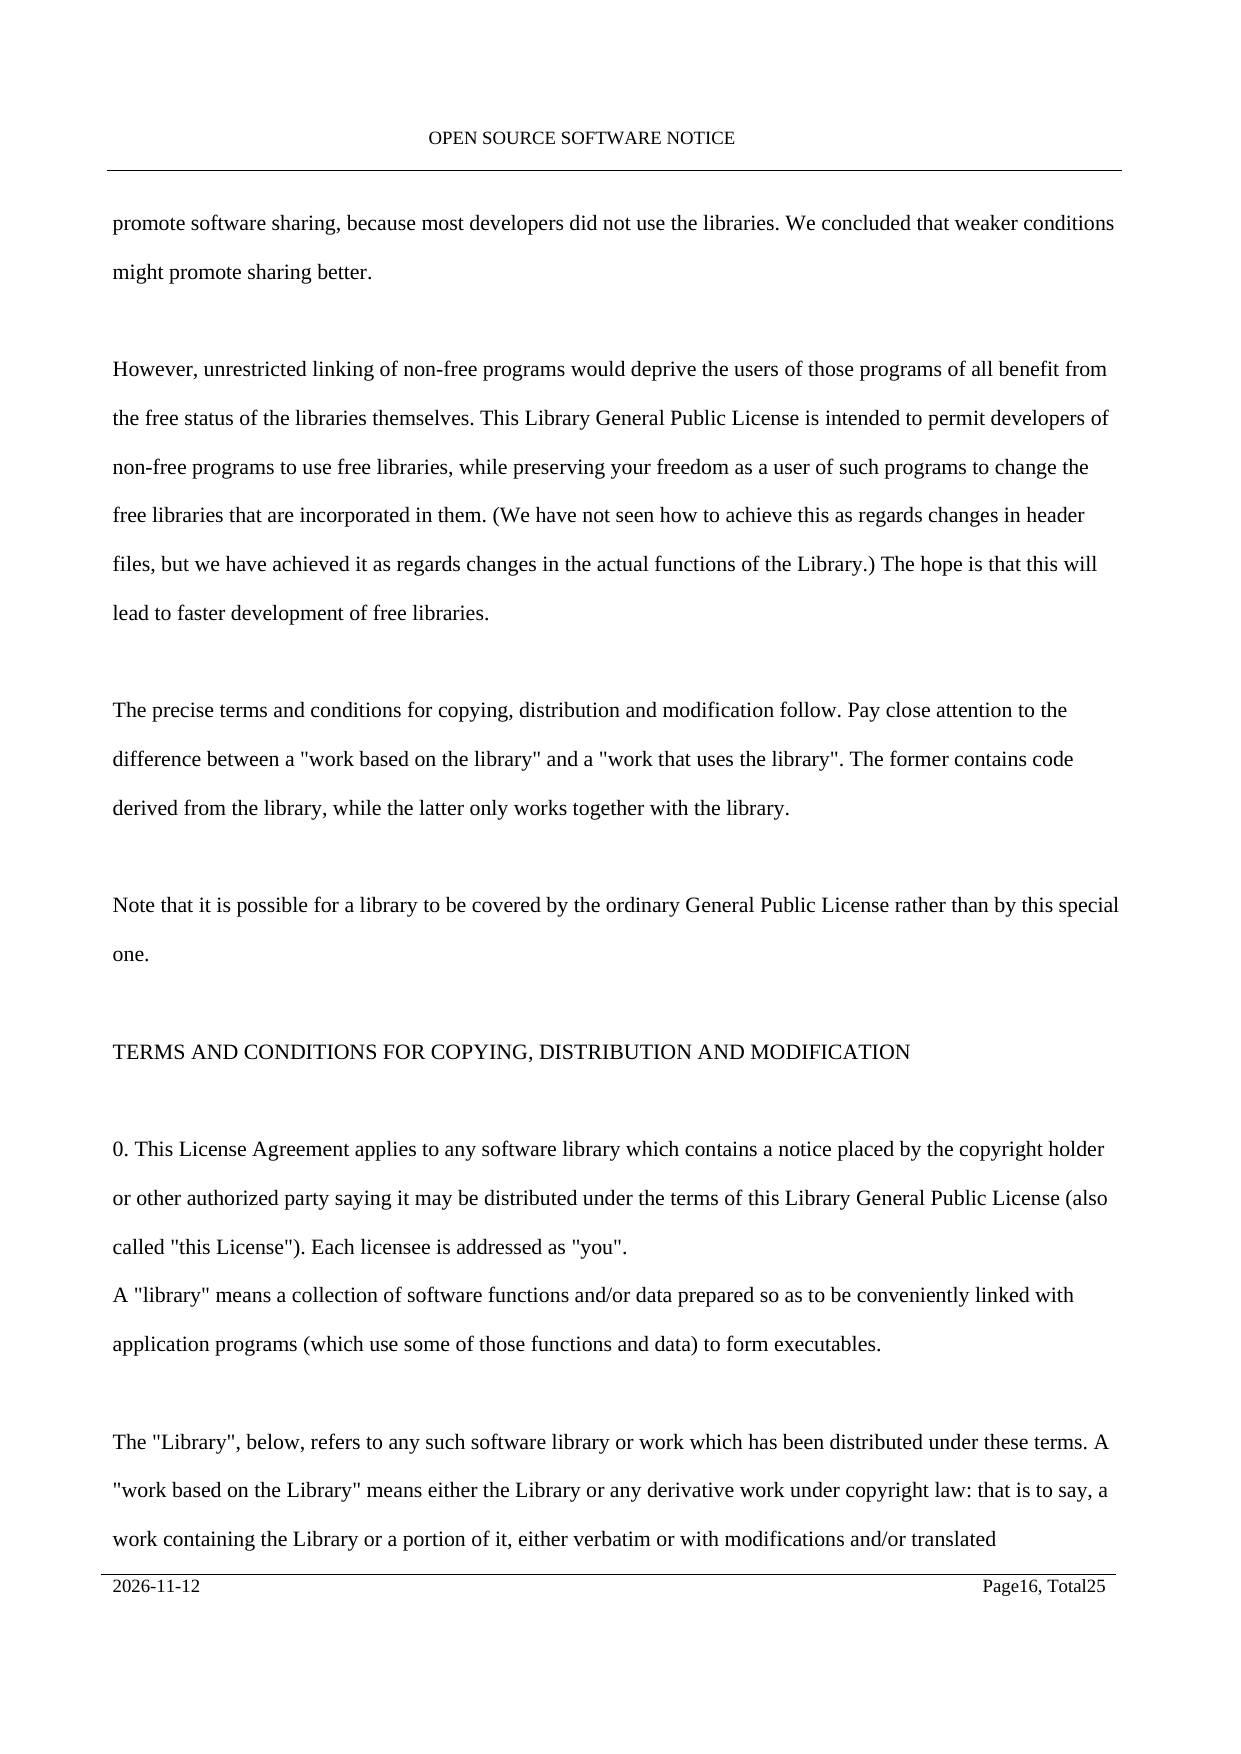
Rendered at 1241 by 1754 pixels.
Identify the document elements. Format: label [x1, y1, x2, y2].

text [112, 206, 1128, 1555]
